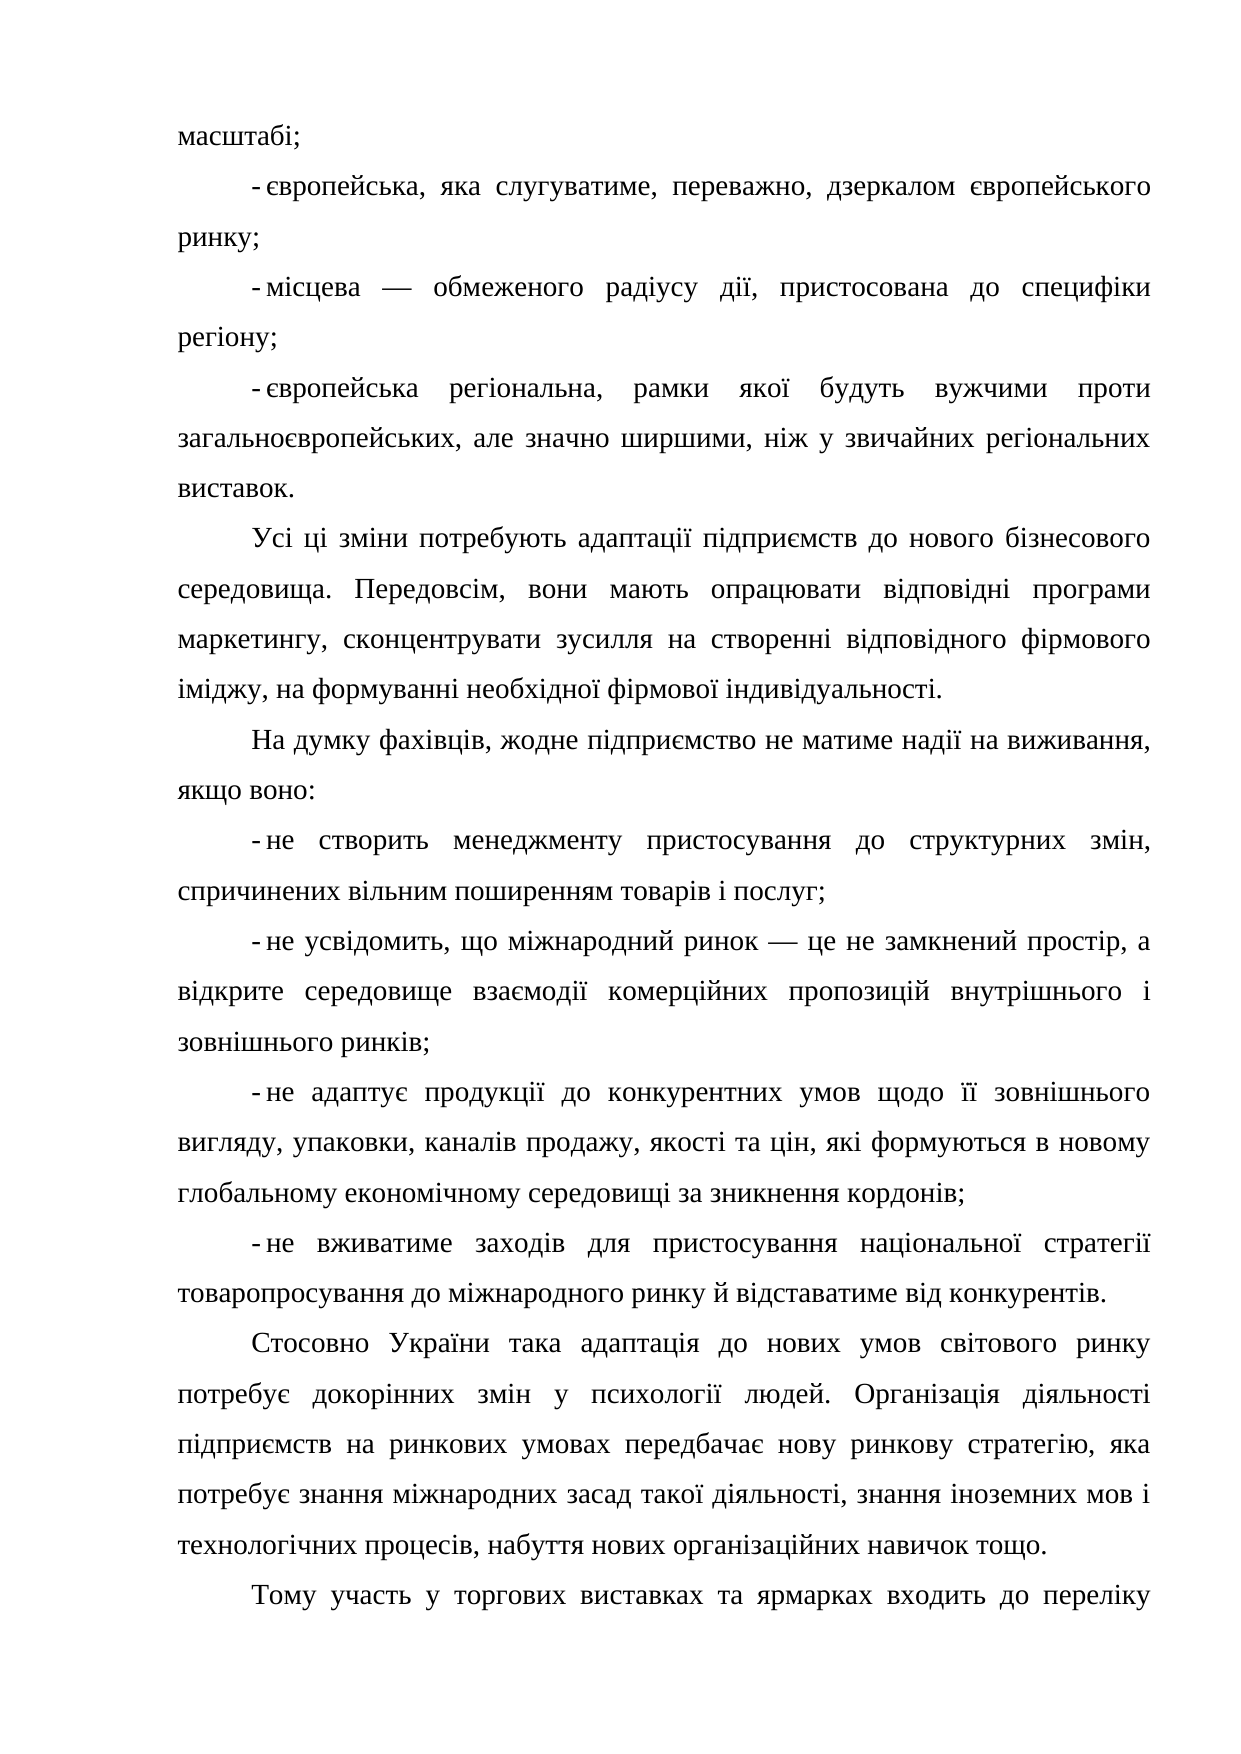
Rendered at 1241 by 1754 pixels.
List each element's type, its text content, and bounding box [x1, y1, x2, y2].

text На думку фахівців, жодне підприємство не матиме надії на виживання, якщо воно: [177, 722, 1152, 806]
text Усі ці зміни потребують адаптації підприємств до нового бізнесового середовища. Передовсім, вони мають опрацювати відповідні програми маркетингу, сконцентрувати зусилля на створенні відповідного фірмового іміджу, на формуванні необхідної фірмової індивідуальності. [177, 521, 1152, 705]
list європейська, яка слугуватиме, переважно, дзеркалом європейського ринку; [177, 168, 1152, 252]
list не вживатиме заходів для пристосування національної стратегії товаропросування до міжнародного ринку й відставатиме від конкурентів. [177, 1225, 1152, 1309]
text Стосовно України така адаптація до нових умов світового ринку потребує докорінних змін у психології людей. Організація діяльності підприємств на ринкових умовах передбачає нову ринкову стратегію, яка потребує знання міжнародних засад такої діяльності, знання іноземних мов і технологічних процесів, набуття нових організаційних навичок тощо. [177, 1326, 1152, 1560]
list не створить менеджменту пристосування до структурних змін, спричинених вільним поширенням товарів і послуг; [177, 822, 1152, 906]
list європейська регіональна, рамки якої будуть вужчими проти загальноєвропейських, але значно ширшими, ніж у звичайних регіональних виставок. [177, 370, 1152, 504]
list не усвідомить, що міжнародний ринок — це не замкнений простір, а відкрите середовище взаємодії комерційних пропозицій внутрішнього і зовнішнього ринків; [177, 923, 1152, 1057]
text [177, 1577, 1152, 1611]
list не адаптує продукції до конкурентних умов щодо її зовнішнього вигляду, упаковки, каналів продажу, якості та цін, які формуються в новому глобальному економічному середовищі за зникнення кордонів; [177, 1074, 1152, 1208]
list місцева — обмеженого радіусу дії, пристосована до специфіки регіону; [177, 269, 1152, 353]
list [177, 118, 1152, 152]
